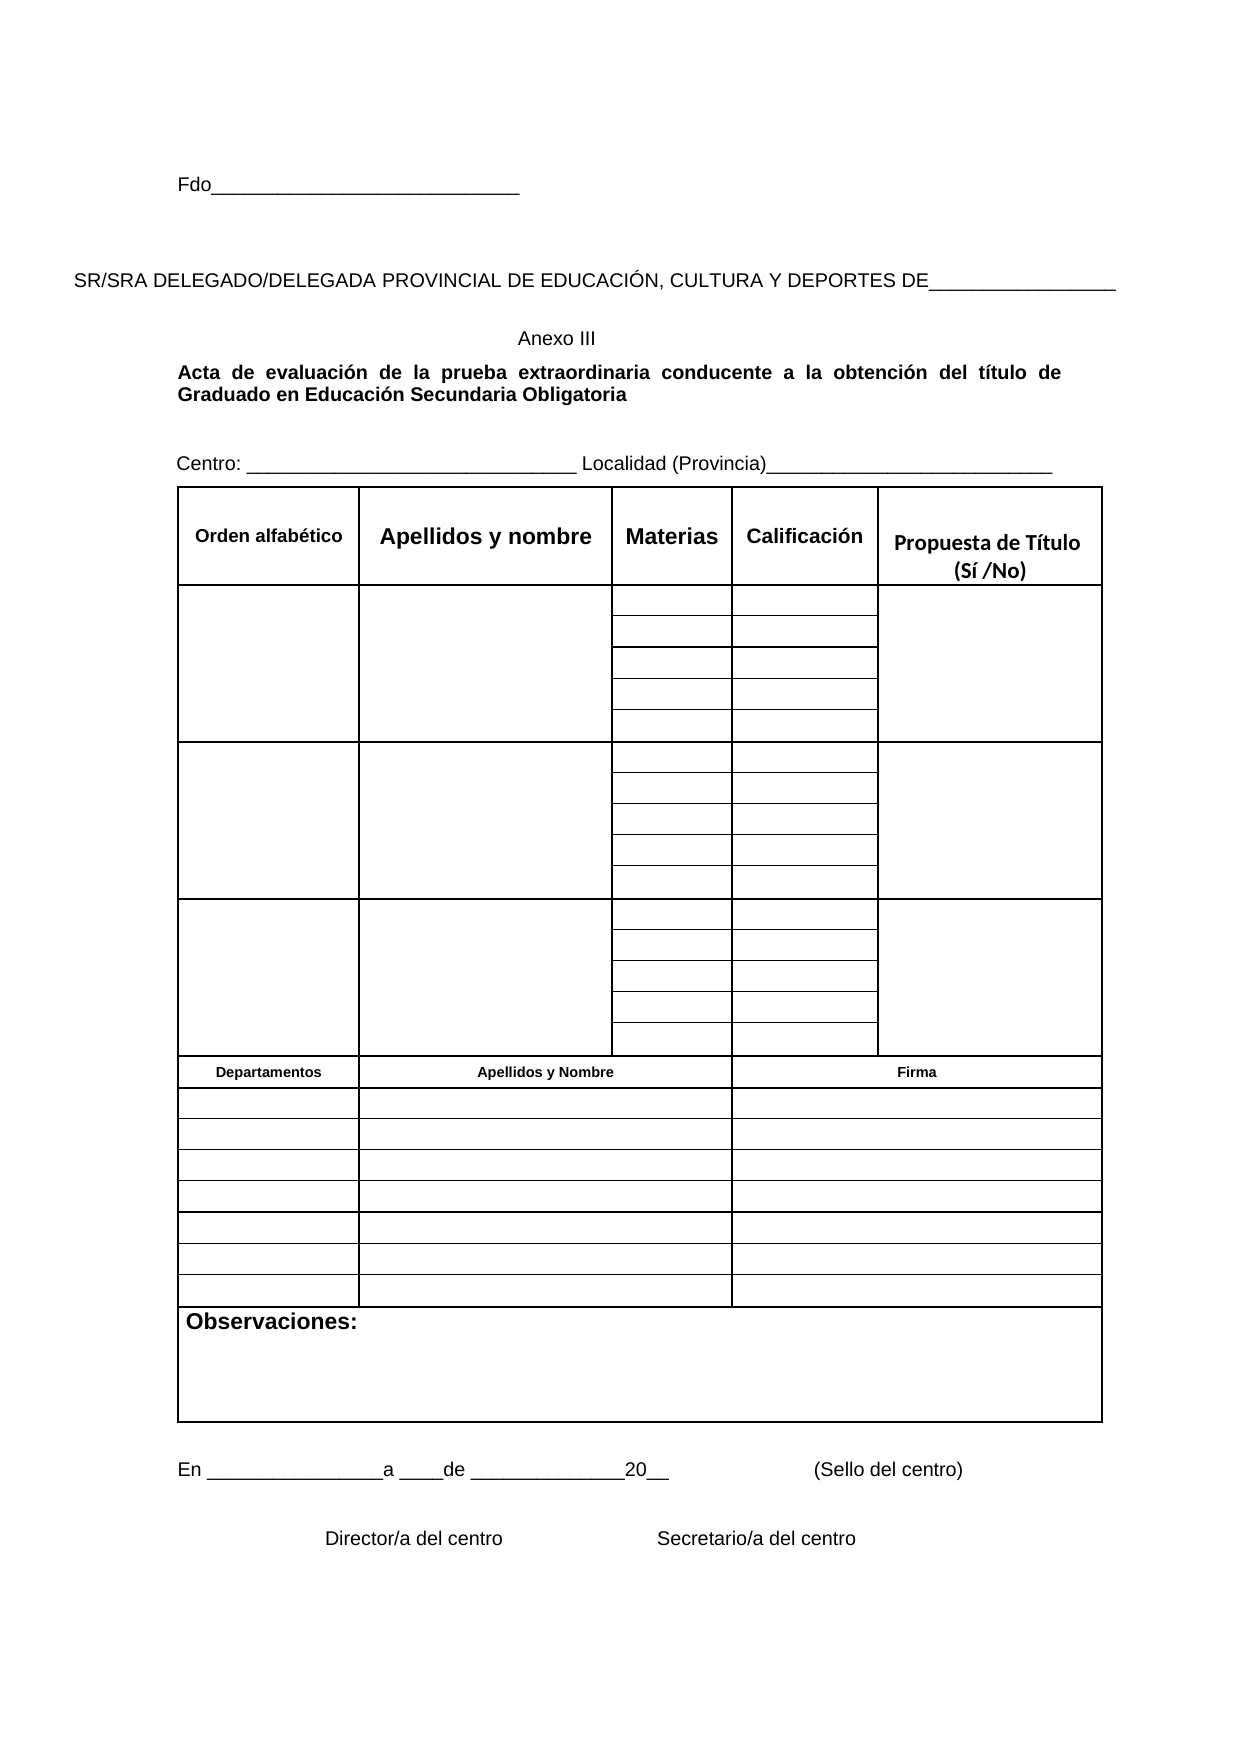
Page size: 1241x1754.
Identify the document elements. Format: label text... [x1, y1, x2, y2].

table_cell [613, 1023, 731, 1054]
table_cell [179, 900, 358, 1054]
table_cell [733, 1181, 1101, 1211]
table_cell [613, 930, 731, 960]
table_cell [613, 710, 731, 741]
table_cell [179, 1089, 358, 1118]
table_cell [879, 586, 1101, 741]
table_cell [733, 710, 877, 741]
table_cell [733, 804, 877, 834]
table_cell [613, 992, 731, 1022]
table_cell [613, 648, 731, 677]
table_cell [733, 1213, 1101, 1242]
table_cell [613, 961, 731, 991]
table_header Propuesta de Título (Sí /No) [879, 488, 1101, 584]
table_cell [733, 900, 877, 929]
table_cell [613, 835, 731, 865]
table_cell [360, 1244, 731, 1273]
table_cell [733, 930, 877, 960]
table_cell [733, 616, 877, 646]
table_cell Departamentos [179, 1057, 358, 1087]
table_cell Observaciones: [179, 1308, 1101, 1421]
table_cell [879, 743, 1101, 898]
table_header Orden alfabético [179, 488, 358, 584]
table_header Materias [613, 488, 731, 584]
table_cell [360, 586, 611, 741]
table_cell [360, 1181, 731, 1211]
table_cell [733, 743, 877, 772]
table_cell [733, 1150, 1101, 1180]
table_header Apellidos y nombre [360, 488, 611, 584]
table_cell [613, 773, 731, 803]
table_cell Firma [733, 1057, 1101, 1087]
table_cell [179, 1150, 358, 1180]
table_cell [613, 743, 731, 772]
table_cell [179, 743, 358, 898]
table_cell [613, 804, 731, 834]
table_cell [613, 586, 731, 615]
table_cell [733, 866, 877, 898]
table_cell [613, 866, 731, 898]
text Anexo III [177, 327, 936, 349]
table_cell [733, 835, 877, 865]
table_cell [733, 586, 877, 615]
table_cell [360, 1213, 731, 1242]
text Centro: ______________________________ Localidad (Provincia)__________________________ [176, 451, 1063, 474]
table_cell [360, 900, 611, 1054]
table_cell [360, 1275, 731, 1306]
text Fdo____________________________ [177, 148, 1063, 196]
table_cell [360, 1089, 731, 1118]
table_cell [179, 1119, 358, 1149]
table_cell [613, 679, 731, 708]
table_cell [179, 1181, 358, 1211]
text Director/a del centro Secretario/a del centro [325, 1527, 1063, 1549]
table_cell [360, 743, 611, 898]
table_cell [733, 1244, 1101, 1273]
table_cell [360, 1119, 731, 1149]
table_cell [733, 773, 877, 803]
table_cell [179, 1213, 358, 1242]
table_cell [613, 616, 731, 646]
table_cell [733, 1023, 877, 1054]
table_cell [733, 679, 877, 708]
table_cell [733, 961, 877, 991]
table_cell [733, 1089, 1101, 1118]
table_cell [733, 648, 877, 677]
table_cell [179, 586, 358, 741]
text En ________________a ____de ______________20__ (Sello del centro) [177, 1458, 1063, 1481]
table_cell [613, 900, 731, 929]
text SR/SRA DELEGADO/DELEGADA PROVINCIAL DE EDUCACIÓN, CULTURA Y DEPORTES DE_________________ [74, 269, 1152, 291]
table_cell [733, 992, 877, 1022]
table_cell [733, 1275, 1101, 1306]
table_cell [733, 1119, 1101, 1149]
table_header Calificación [733, 488, 877, 584]
table_cell [179, 1244, 358, 1273]
text Acta de evaluación de la prueba extraordinaria conducente a la obtención del título de Graduado en Educación Secundaria Obligatoria [177, 361, 1063, 406]
table_cell [179, 1275, 358, 1306]
table_cell [879, 900, 1101, 1054]
table_cell [360, 1150, 731, 1180]
table_cell Apellidos y Nombre [360, 1057, 731, 1087]
